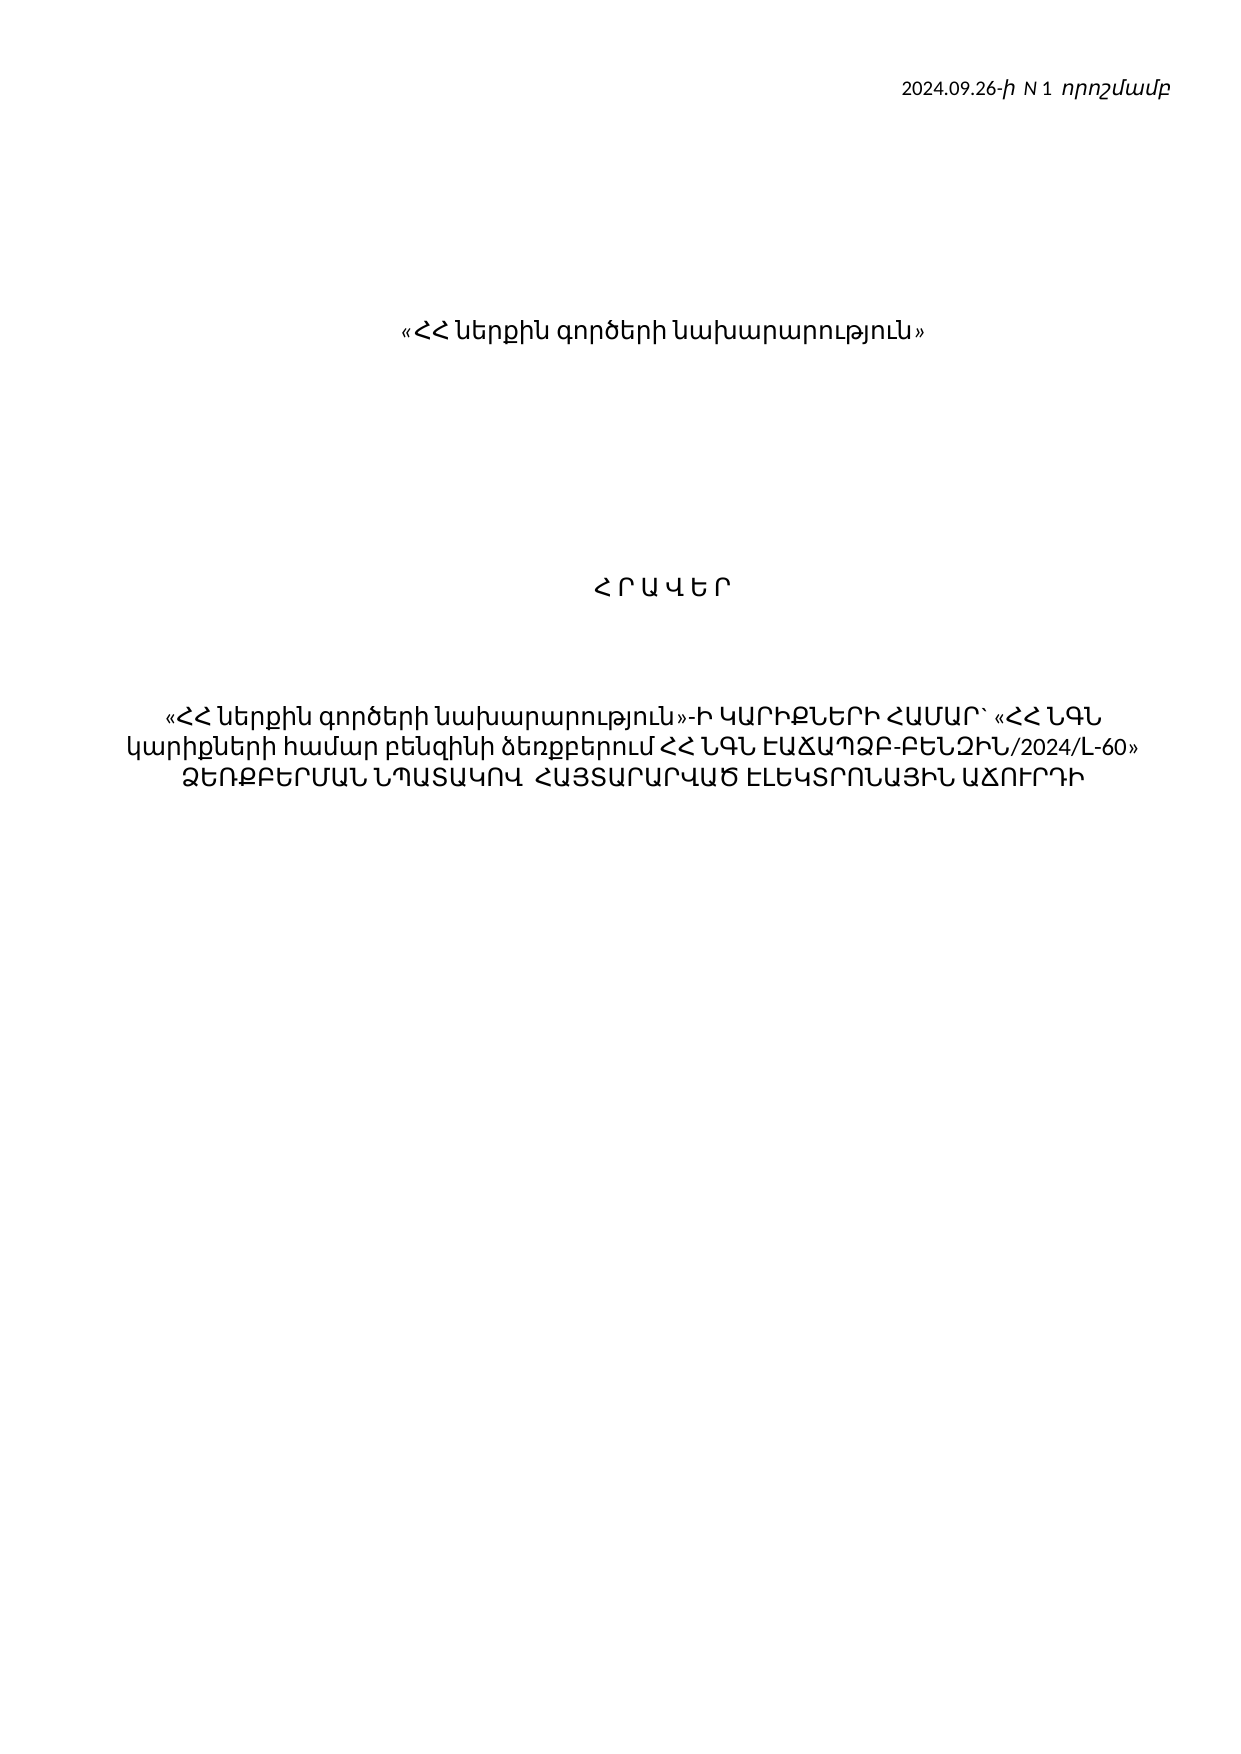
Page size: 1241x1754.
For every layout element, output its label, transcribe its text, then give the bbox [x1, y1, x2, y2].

text 2024.09.26 -ի N 1 որոշմամբ [94, 75, 1171, 100]
text «ՀՀ ներքին գործերի նախարարություն»-Ի ԿԱՐԻՔՆԵՐԻ ՀԱՄԱՐ` «ՀՀ ՆԳՆ կարիքների համար բենզինի ձեռքբերում ՀՀ ՆԳՆ ԷԱՃԱՊՁԲ-ԲԵՆԶԻՆ/2024/Լ-60» ՁԵՌՔԲԵՐՄԱՆ ՆՊԱՏԱԿՈՎ ՀԱՅՏԱՐԱՐՎԱԾ ԷԼԵԿՏՐՈՆԱՅԻՆ ԱՃՈՒՐԴԻ [94, 701, 1172, 792]
text « ՀՀ ներքին գործերի նախարարություն» [94, 316, 1172, 346]
text Հ Ր Ա Վ Ե Ր [94, 572, 1172, 602]
